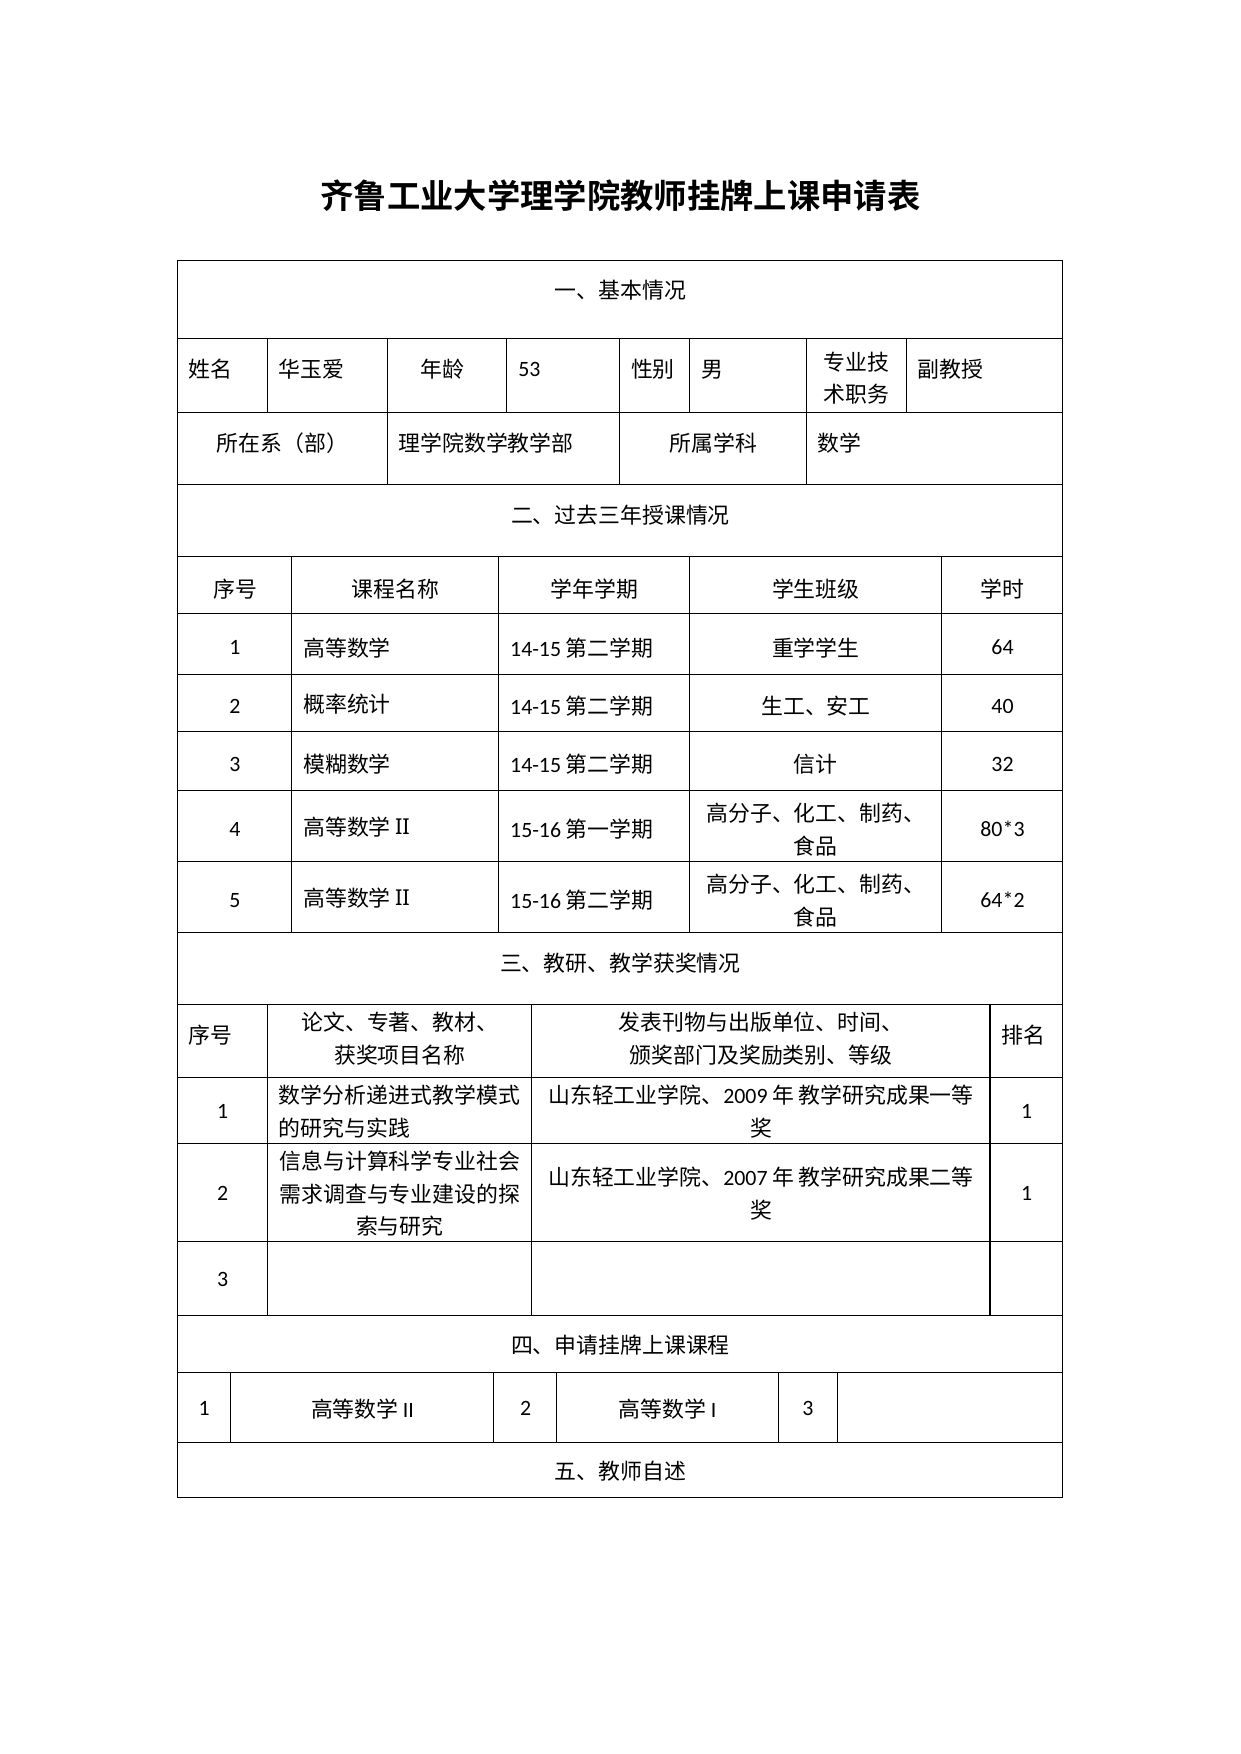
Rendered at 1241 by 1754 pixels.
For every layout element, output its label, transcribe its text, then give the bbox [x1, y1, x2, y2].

table_cell 3 [178, 1242, 267, 1315]
table_cell 男 [690, 339, 806, 412]
table_cell 学生班级 [690, 557, 941, 613]
table_cell [268, 1242, 531, 1315]
table_cell 论文、专著、教材、 获奖项目名称 [268, 1005, 531, 1077]
table_cell 山东轻工业学院、2009年 教学研究成果一等奖 [532, 1078, 989, 1143]
table_cell 15-16第一学期 [499, 791, 689, 861]
table_cell 高等数学II [292, 862, 498, 932]
table_cell [991, 1242, 1062, 1315]
table_cell 2 [494, 1373, 556, 1442]
table_cell 华玉爱 [268, 339, 387, 412]
table_cell 二、过去三年授课情况 [178, 485, 1062, 556]
table_header 一、基本情况 [178, 261, 1062, 338]
table_cell 64*2 [942, 862, 1062, 932]
table_cell 信计 [690, 732, 941, 790]
table_cell 姓名 [178, 339, 267, 412]
table_cell 年龄 [388, 339, 506, 412]
table_cell 高分子、化工、制药、食品 [690, 862, 941, 932]
table_cell 15-16第二学期 [499, 862, 689, 932]
table_cell 3 [779, 1373, 837, 1442]
table_cell 排名 [991, 1005, 1062, 1077]
table_cell 概率统计 [292, 675, 498, 731]
table_cell 五、教师自述 [178, 1443, 1062, 1497]
table_cell 高等数学I [557, 1373, 778, 1442]
table_cell 2 [178, 1144, 267, 1241]
table_cell 所在系（部） [178, 413, 387, 484]
table_cell 三、教研、教学获奖情况 [178, 933, 1062, 1004]
table_cell 64 [942, 614, 1062, 674]
table_cell 副教授 [907, 339, 1062, 412]
table_cell 高等数学II [231, 1373, 493, 1442]
text 齐鲁工业大学理学院教师挂牌上课申请表 [187, 162, 1053, 227]
table_cell 1 [178, 1078, 267, 1143]
table_cell 四、申请挂牌上课课程 [178, 1316, 1062, 1372]
table_cell 高分子、化工、制药、食品 [690, 791, 941, 861]
table_cell 学时 [942, 557, 1062, 613]
table_cell 高等数学II [292, 791, 498, 861]
table_cell 14-15第二学期 [499, 732, 689, 790]
table_cell 高等数学 [292, 614, 498, 674]
table_cell 1 [991, 1078, 1062, 1143]
table_cell 课程名称 [292, 557, 498, 613]
table_cell 学年学期 [499, 557, 689, 613]
table_cell 生工、安工 [690, 675, 941, 731]
table_cell 模糊数学 [292, 732, 498, 790]
table_cell 1 [991, 1144, 1062, 1241]
table_cell 信息与计算科学专业社会需求调查与专业建设的探索与研究 [268, 1144, 531, 1241]
table_cell 序号 [178, 1005, 267, 1077]
table_cell 数学分析递进式教学模式的研究与实践 [268, 1078, 531, 1143]
table_cell 发表刊物与出版单位、时间、 颁奖部门及奖励类别、等级 [532, 1005, 989, 1077]
table_cell 理学院数学教学部 [388, 413, 619, 484]
table_cell 14-15第二学期 [499, 675, 689, 731]
table_cell 性别 [620, 339, 689, 412]
table_cell 80*3 [942, 791, 1062, 861]
table_cell 序号 [178, 557, 291, 613]
table_cell [838, 1373, 1062, 1442]
table_cell 专业技 术职务 [807, 339, 906, 412]
table_cell 53 [507, 339, 619, 412]
table_cell 5 [178, 862, 291, 932]
table_cell [532, 1242, 989, 1315]
table_cell 重学学生 [690, 614, 941, 674]
table_cell 32 [942, 732, 1062, 790]
table_cell 山东轻工业学院、2007年 教学研究成果二等奖 [532, 1144, 989, 1241]
table_cell 3 [178, 732, 291, 790]
table_cell 所属学科 [620, 413, 806, 484]
table_cell 1 [178, 1373, 230, 1442]
table_cell 2 [178, 675, 291, 731]
table_cell 4 [178, 791, 291, 861]
table_cell 1 [178, 614, 291, 674]
table_cell 数学 [807, 413, 1062, 484]
table_cell 40 [942, 675, 1062, 731]
table_cell 14-15第二学期 [499, 614, 689, 674]
